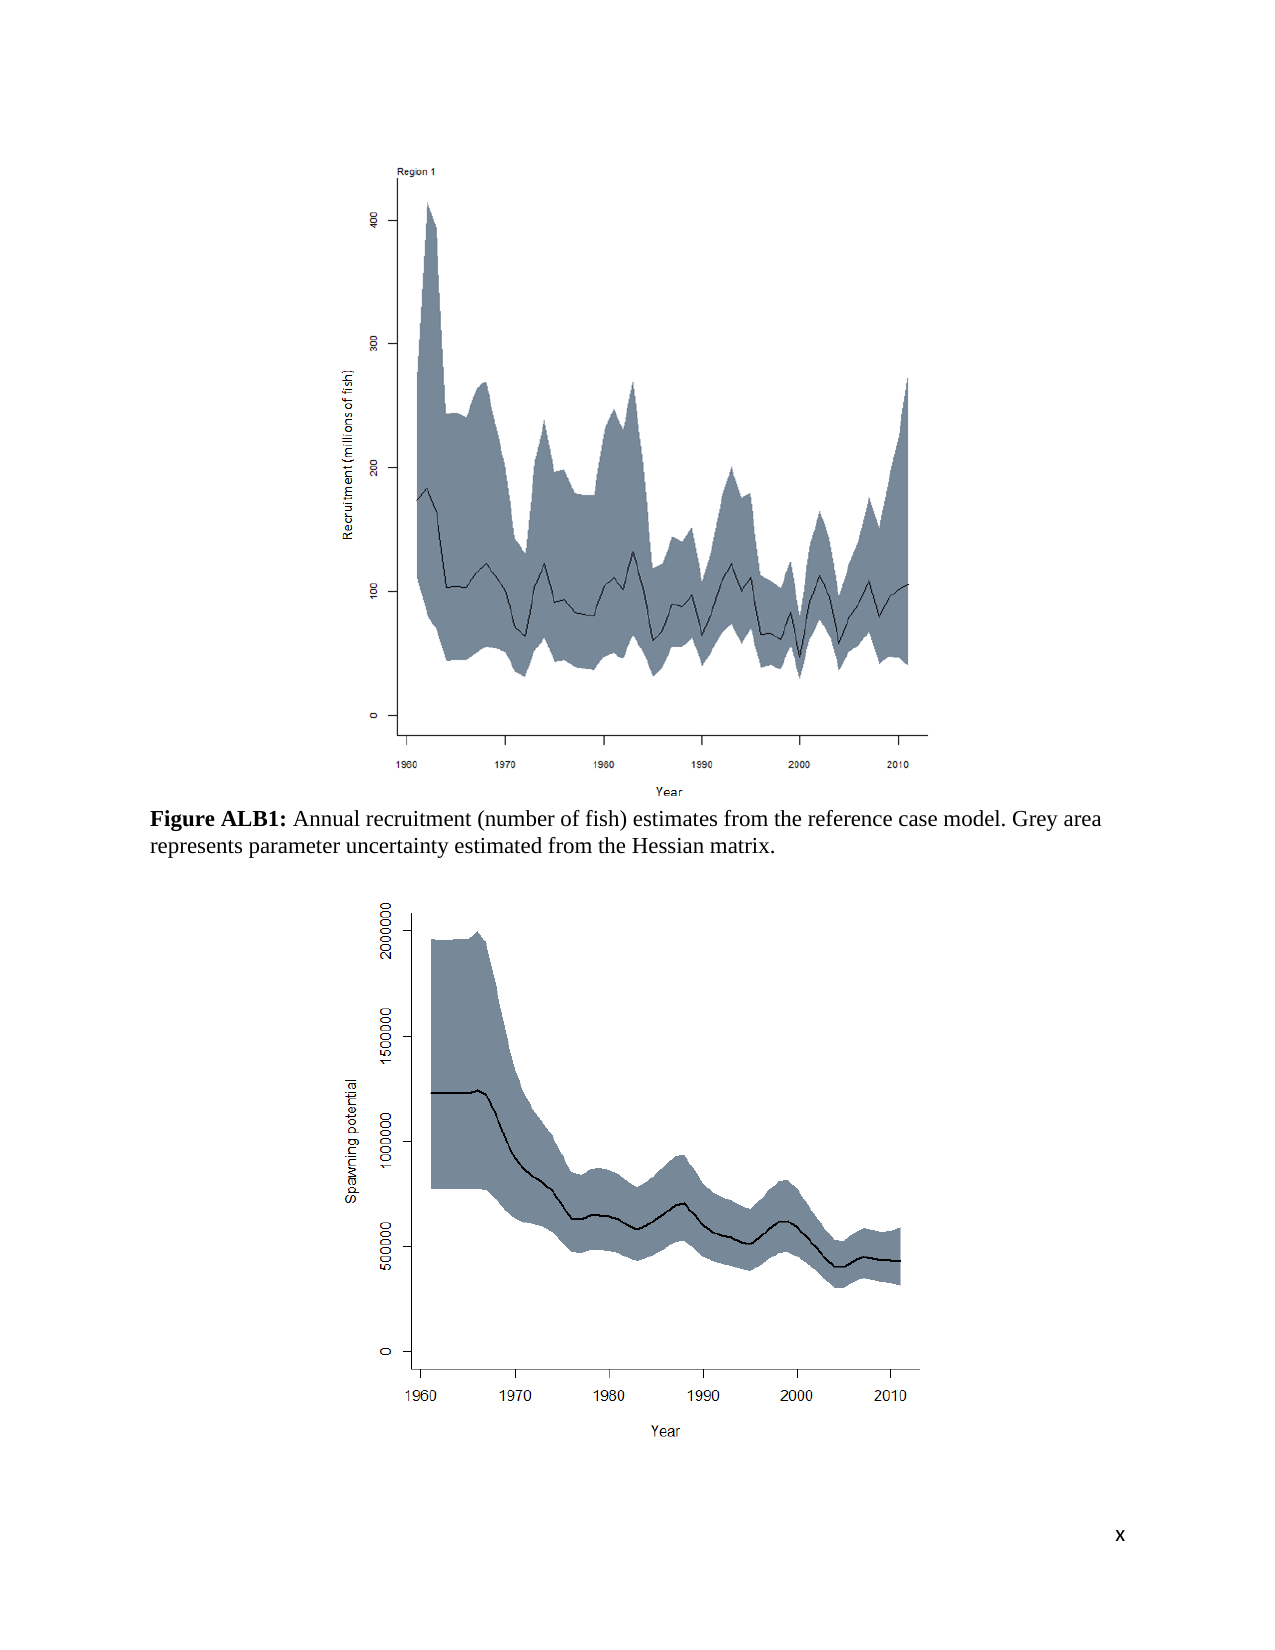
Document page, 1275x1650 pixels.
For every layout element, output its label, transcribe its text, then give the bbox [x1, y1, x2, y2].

picture [341, 884, 934, 1448]
text Figure ALB1: Annual recruitment (number of fish) estimates from the reference case model. Grey area represents parameter uncertainty estimated from the Hessian matrix. [150, 805, 1125, 858]
picture [301, 150, 974, 806]
